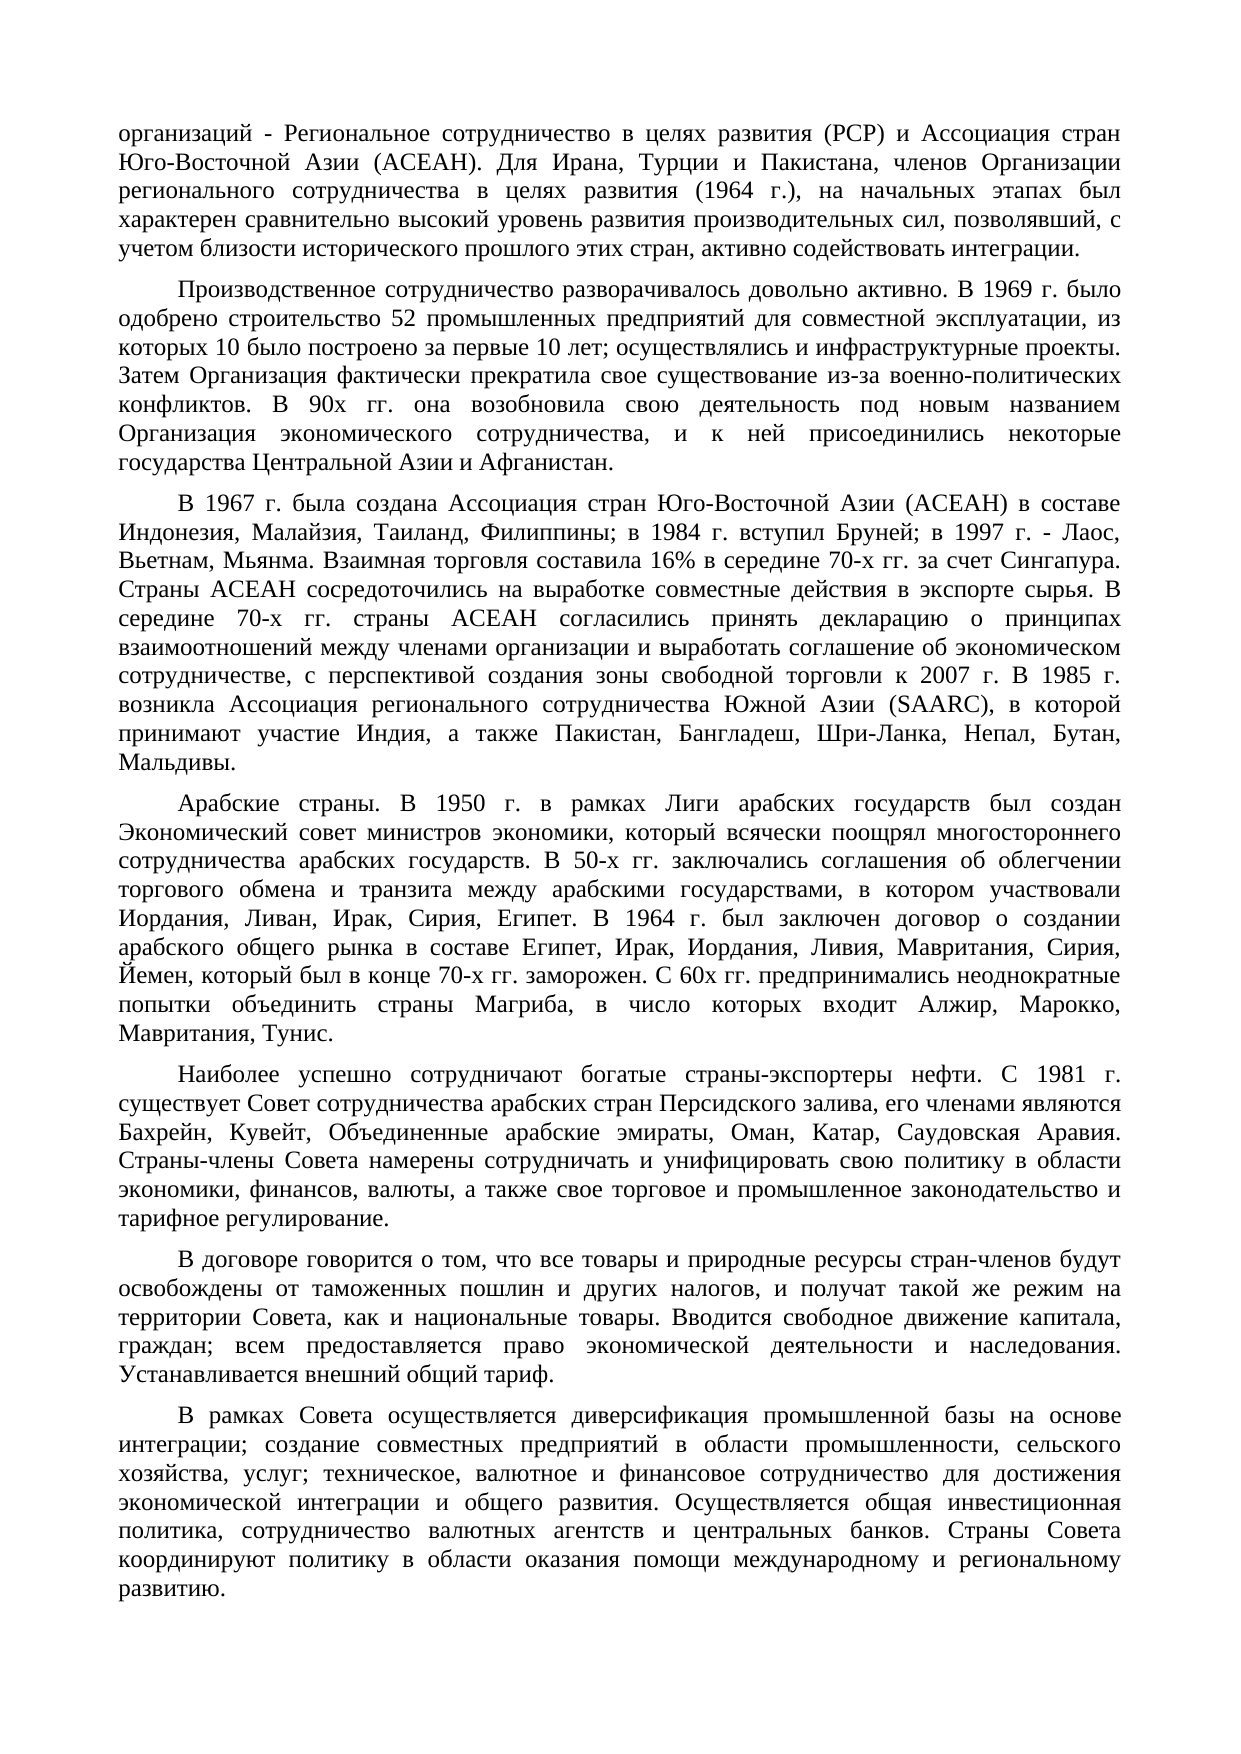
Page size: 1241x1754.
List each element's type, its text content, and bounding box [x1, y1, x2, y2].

text Арабские страны. В 1950 г. в рамках Лиги арабских государств был создан Экономический совет министров экономики, который всячески поощрял многостороннего сотрудничества арабских государств. В 50-х гг. заключались соглашения об облегчении торгового обмена и транзита между арабскими государствами, в котором участвовали Иордания, Ливан, Ирак, Сирия, Египет. В 1964 г. был заключен договор о создании арабского общего рынка в составе Египет, Ирак, Иордания, Ливия, Мавритания, Сирия, Йемен, который был в конце 70-х гг. заморожен. С 60х гг. предпринимались неоднократные попытки объединить страны Магриба, в число которых входит Алжир, Марокко, Мавритания, Тунис. [118, 788, 1122, 1047]
text В договоре говорится о том, что все товары и природные ресурсы стран-членов будут освобождены от таможенных пошлин и других налогов, и получат такой же режим на территории Совета, как и национальные товары. Вводится свободное движение капитала, граждан; всем предоставляется право экономической деятельности и наследования. Устанавливается внешний общий тариф. [118, 1244, 1122, 1388]
text Наиболее успешно сотрудничают богатые страны-экспортеры нефти. С 1981 г. существует Совет сотрудничества арабских стран Персидского залива, его членами являются Бахрейн, Кувейт, Объединенные арабские эмираты, Оман, Катар, Саудовская Аравия. Страны-члены Совета намерены сотрудничать и унифицировать свою политику в области экономики, финансов, валюты, а также свое торговое и промышленное законодательство и тарифное регулирование. [118, 1059, 1122, 1232]
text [118, 118, 1122, 262]
text В 1967 г. была создана Ассоциация стран Юго-Восточной Азии (АСЕАН) в составе Индонезия, Малайзия, Таиланд, Филиппины; в 1984 г. вступил Бруней; в 1997 г. - Лаос, Вьетнам, Мьянма. Взаимная торговля составила 16% в середине 70-х гг. за счет Сингапура. Страны АСЕАН сосредоточились на выработке совместные действия в экспорте сырья. В середине 70-х гг. страны АСЕАН согласились принять декларацию о принципах взаимоотношений между членами организации и выработать соглашение об экономическом сотрудничестве, с перспективой создания зоны свободной торговли к 2007 г. В 1985 г. возникла Ассоциация регионального сотрудничества Южной Азии (SAARC), в которой принимают участие Индия, а также Пакистан, Бангладеш, Шри-Ланка, Непал, Бутан, Мальдивы. [118, 488, 1122, 776]
text Производственное сотрудничество разворачивалось довольно активно. В 1969 г. было одобрено строительство 52 промышленных предприятий для совместной эксплуатации, из которых 10 было построено за первые 10 лет; осуществлялись и инфраструктурные проекты. Затем Организация фактически прекратила свое существование из-за военно-политических конфликтов. В 90х гг. она возобновила свою деятельность под новым названием Организация экономического сотрудничества, и к ней присоединились некоторые государства Центральной Азии и Афганистан. [118, 274, 1122, 476]
text В рамках Совета осуществляется диверсификация промышленной базы на основе интеграции; создание совместных предприятий в области промышленности, сельского хозяйства, услуг; техническое, валютное и финансовое сотрудничество для достижения экономической интеграции и общего развития. Осуществляется общая инвестиционная политика, сотрудничество валютных агентств и центральных банков. Страны Совета координируют политику в области оказания помощи международному и региональному развитию. [118, 1401, 1122, 1602]
